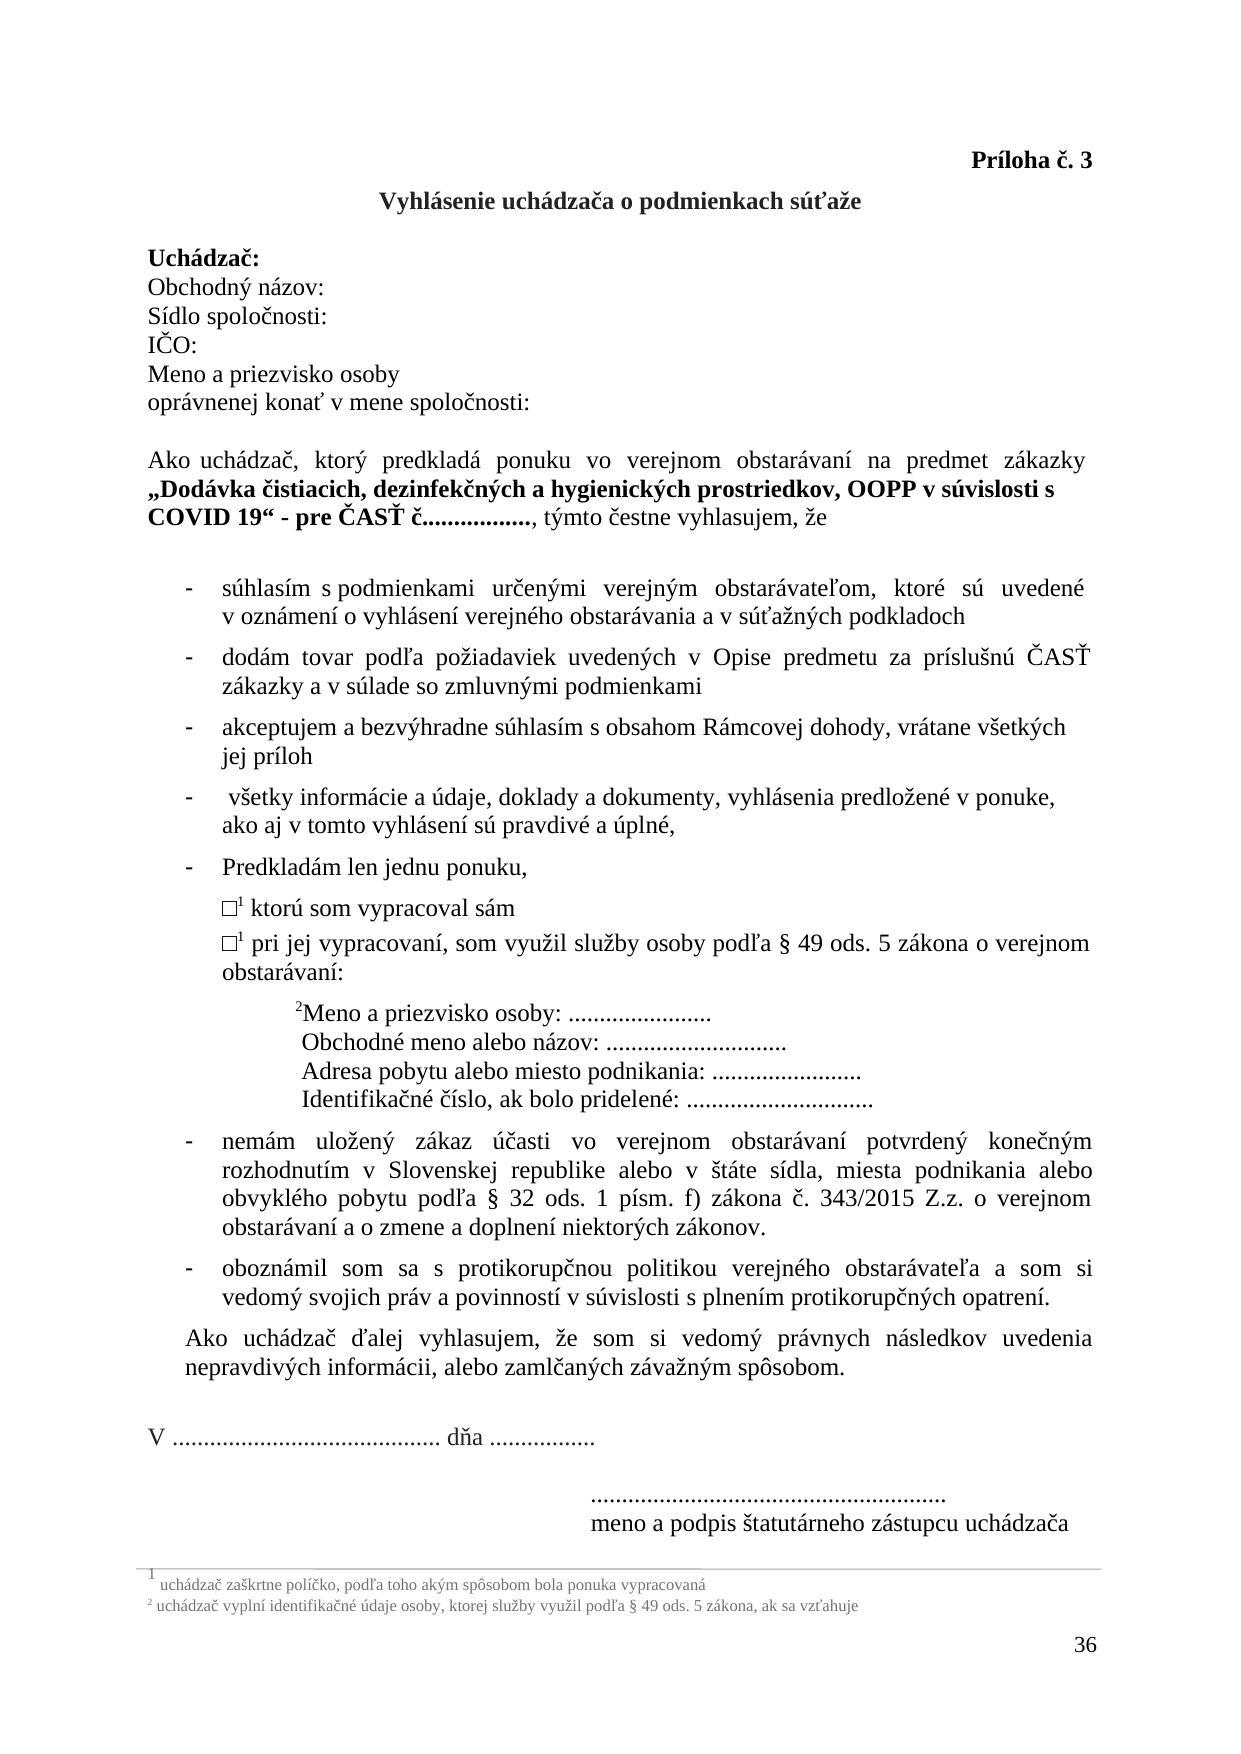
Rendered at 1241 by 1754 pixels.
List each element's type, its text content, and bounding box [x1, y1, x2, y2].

list oboznámil som sa s protikorupčnou politikou verejného obstarávateľa a som si vedomý svojich práv a povinností v súvislosti s plnením protikorupčných opatrení. [185, 1254, 1093, 1310]
text Vyhlásenie uchádzača o podmienkach súťaže [319, 186, 921, 215]
text oprávnenej konať v mene spoločnosti: [147, 387, 1113, 416]
text Obchodné meno alebo názov: ............................. [301, 1027, 1113, 1056]
text Adresa pobytu alebo miesto podnikania: ........................ [301, 1056, 1113, 1084]
text meno a podpis štatutárneho zástupcu uchádzača [591, 1508, 1113, 1537]
text 2Meno a priezvisko osoby: ....................... [295, 998, 1113, 1027]
text Uchádzač: [147, 244, 1113, 273]
list všetky informácie a údaje, doklady a dokumenty, vyhlásenia predložené v ponuke, ako aj v tomto vyhlásení sú pravdivé a úplné, [185, 783, 1093, 839]
text □1 ktorú som vypracoval sám [222, 893, 1113, 922]
text IČO: [147, 330, 1113, 359]
text Ako uchádzač, ktorý predkladá ponuku vo verejnom obstarávaní na predmet zákazky [147, 445, 1113, 474]
text Meno a priezvisko osoby [147, 359, 1113, 387]
list súhlasím s podmienkami určenými verejným obstarávateľom, ktoré sú uvedené v oznámení o vyhlásení verejného obstarávania a v súťažných podkladoch [185, 573, 1092, 630]
text Identifikačné číslo, ak bolo pridelené: .............................. [301, 1084, 1113, 1113]
text Ako uchádzač ďalej vyhlasujem, že som si vedomý právnych následkov uvedenia nepravdivých informácii, alebo zamlčaných závažným spôsobom. [185, 1323, 1093, 1380]
text Obchodný názov: [147, 273, 1113, 301]
list dodám tovar podľa požiadaviek uvedených v Opise predmetu za príslušnú ČASŤ zákazky a v súlade so zmluvnými podmienkami [185, 643, 1093, 699]
text ......................................................... [590, 1479, 1113, 1508]
text Sídlo spoločnosti: [147, 301, 1113, 330]
text 1 uchádzač zaškrtne políčko, podľa toho akým spôsobom bola ponuka vypracovaná [147, 1564, 1113, 1594]
text V ........................................... dňa ................. [147, 1422, 1113, 1451]
list akceptujem a bezvýhradne súhlasím s obsahom Rámcovej dohody, vrátane všetkých jej príloh [185, 712, 1092, 770]
text Príloha č. 3 [969, 145, 1094, 174]
list nemám uložený zákaz účasti vo verejnom obstarávaní potvrdený konečným rozhodnutím v Slovenskej republike alebo v štáte sídla, miesta podnikania alebo obvyklého pobytu podľa § 32 ods. 1 písm. f) zákona č. 343/2015 Z.z. o verejnom obstarávaní a o zmene a doplnení niektorých zákonov. [185, 1126, 1093, 1241]
list Predkladám len jednu ponuku, [185, 852, 1113, 881]
text 2 uchádzač vyplní identifikačné údaje osoby, ktorej služby využil podľa § 49 ods. 5 zákona, ak sa vzťahuje [147, 1596, 1113, 1615]
text „Dodávka čistiacich, dezinfekčných a hygienických prostriedkov, OOPP v súvislosti s COVID 19“ - pre ČASŤ č. , týmto čestne vyhlasujem, že [147, 474, 1113, 531]
text □1 pri jej vypracovaní, som využil služby osoby podľa § 49 ods. 5 zákona o verejnom obstarávaní: [222, 928, 1113, 986]
